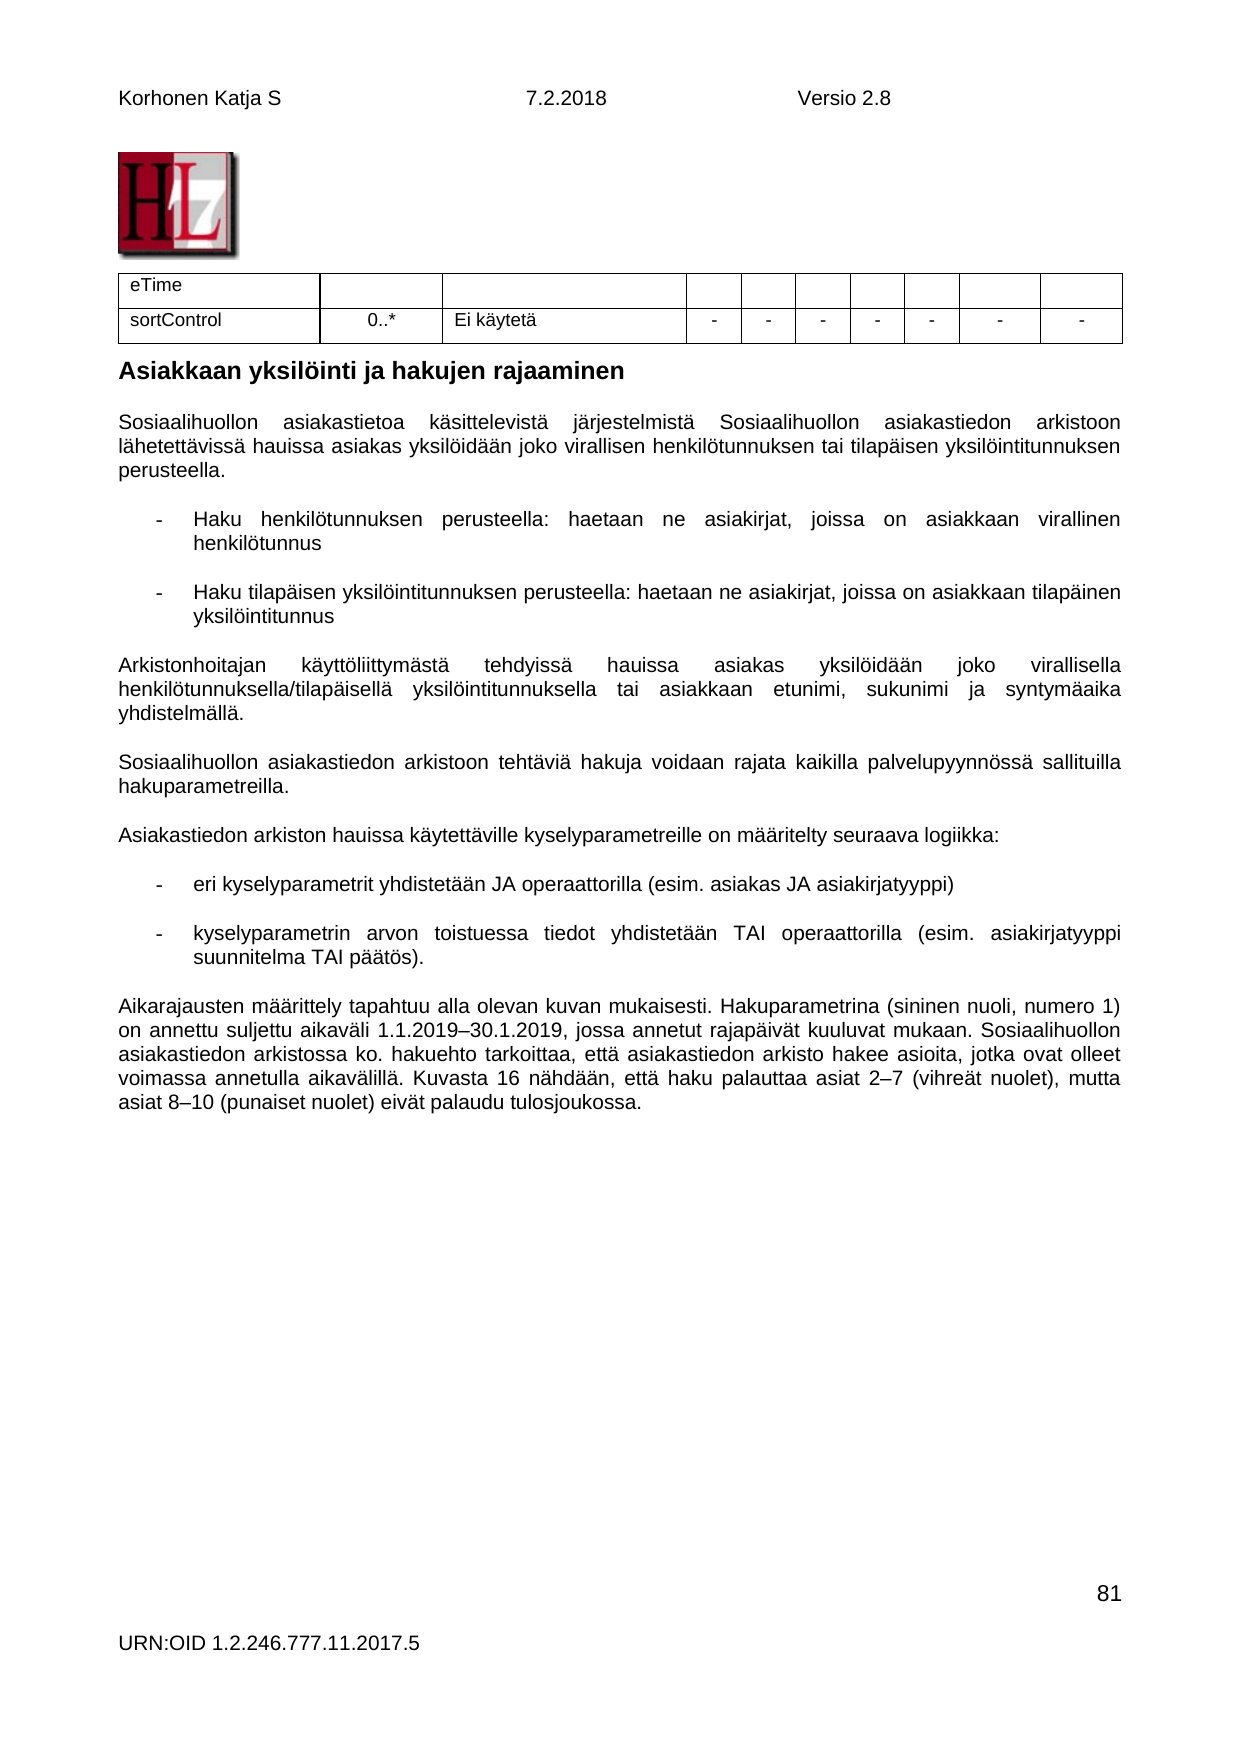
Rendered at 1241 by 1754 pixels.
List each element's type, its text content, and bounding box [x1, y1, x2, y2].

text Asiakkaan yksilöinti ja hakujen rajaaminen [118, 356, 1122, 385]
text Aikarajausten määrittely tapahtuu alla olevan kuvan mukaisesti. Hakuparametrina (sininen nuoli, numero 1) on annettu suljettu aikaväli 1.1.2019–30.1.2019, jossa annetut rajapäivät kuuluvat mukaan. Sosiaalihuollon asiakastiedon arkistossa ko. hakuehto tarkoittaa, että asiakastiedon arkisto hakee asioita, jotka ovat olleet voimassa annetulla aikavälillä. Kuvasta 16 nähdään, että haku palauttaa asiat 2–7 (vihreät nuolet), mutta asiat 8–10 (punaiset nuolet) eivät palaudu tulosjoukossa. [118, 994, 1122, 1114]
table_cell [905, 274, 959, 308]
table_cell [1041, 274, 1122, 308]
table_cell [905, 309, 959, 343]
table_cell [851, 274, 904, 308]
picture [118, 152, 241, 260]
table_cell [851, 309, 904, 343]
list eri kyselyparametrit yhdistetään JA operaattorilla (esim. asiakas JA asiakirjatyyppi) [156, 872, 1122, 896]
text Sosiaalihuollon asiakastiedon arkistoon tehtäviä hakuja voidaan rajata kaikilla palvelupyynnössä sallituilla hakuparametreilla. [118, 750, 1122, 798]
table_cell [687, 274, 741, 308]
text Sosiaalihuollon asiakastietoa käsittelevistä järjestelmistä Sosiaalihuollon asiakastiedon arkistoon lähetettävissä hauissa asiakas yksilöidään joko virallisen henkilötunnuksen tai tilapäisen yksilöintitunnuksen perusteella. [118, 410, 1122, 482]
list Haku henkilötunnuksen perusteella: haetaan ne asiakirjat, joissa on asiakkaan virallinen henkilötunnus [156, 507, 1122, 555]
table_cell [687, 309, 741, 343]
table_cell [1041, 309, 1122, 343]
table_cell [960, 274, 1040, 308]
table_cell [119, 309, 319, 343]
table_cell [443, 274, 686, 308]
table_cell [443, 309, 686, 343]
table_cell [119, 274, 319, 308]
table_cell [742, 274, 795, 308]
list kyselyparametrin arvon toistuessa tiedot yhdistetään TAI operaattorilla (esim. asiakirjatyyppi suunnitelma TAI päätös). [156, 921, 1122, 969]
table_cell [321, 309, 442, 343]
list Haku tilapäisen yksilöintitunnuksen perusteella: haetaan ne asiakirjat, joissa on asiakkaan tilapäinen yksilöintitunnus [156, 580, 1122, 628]
text Arkistonhoitajan käyttöliittymästä tehdyissä hauissa asiakas yksilöidään joko virallisella henkilötunnuksella/tilapäisellä yksilöintitunnuksella tai asiakkaan etunimi, sukunimi ja syntymäaika yhdistelmällä. [118, 653, 1122, 725]
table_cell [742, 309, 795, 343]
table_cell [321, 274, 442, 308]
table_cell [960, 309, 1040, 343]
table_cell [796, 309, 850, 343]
text Asiakastiedon arkiston hauissa käytettäville kyselyparametreille on määritelty seuraava logiikka: [118, 823, 1122, 847]
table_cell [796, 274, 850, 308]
